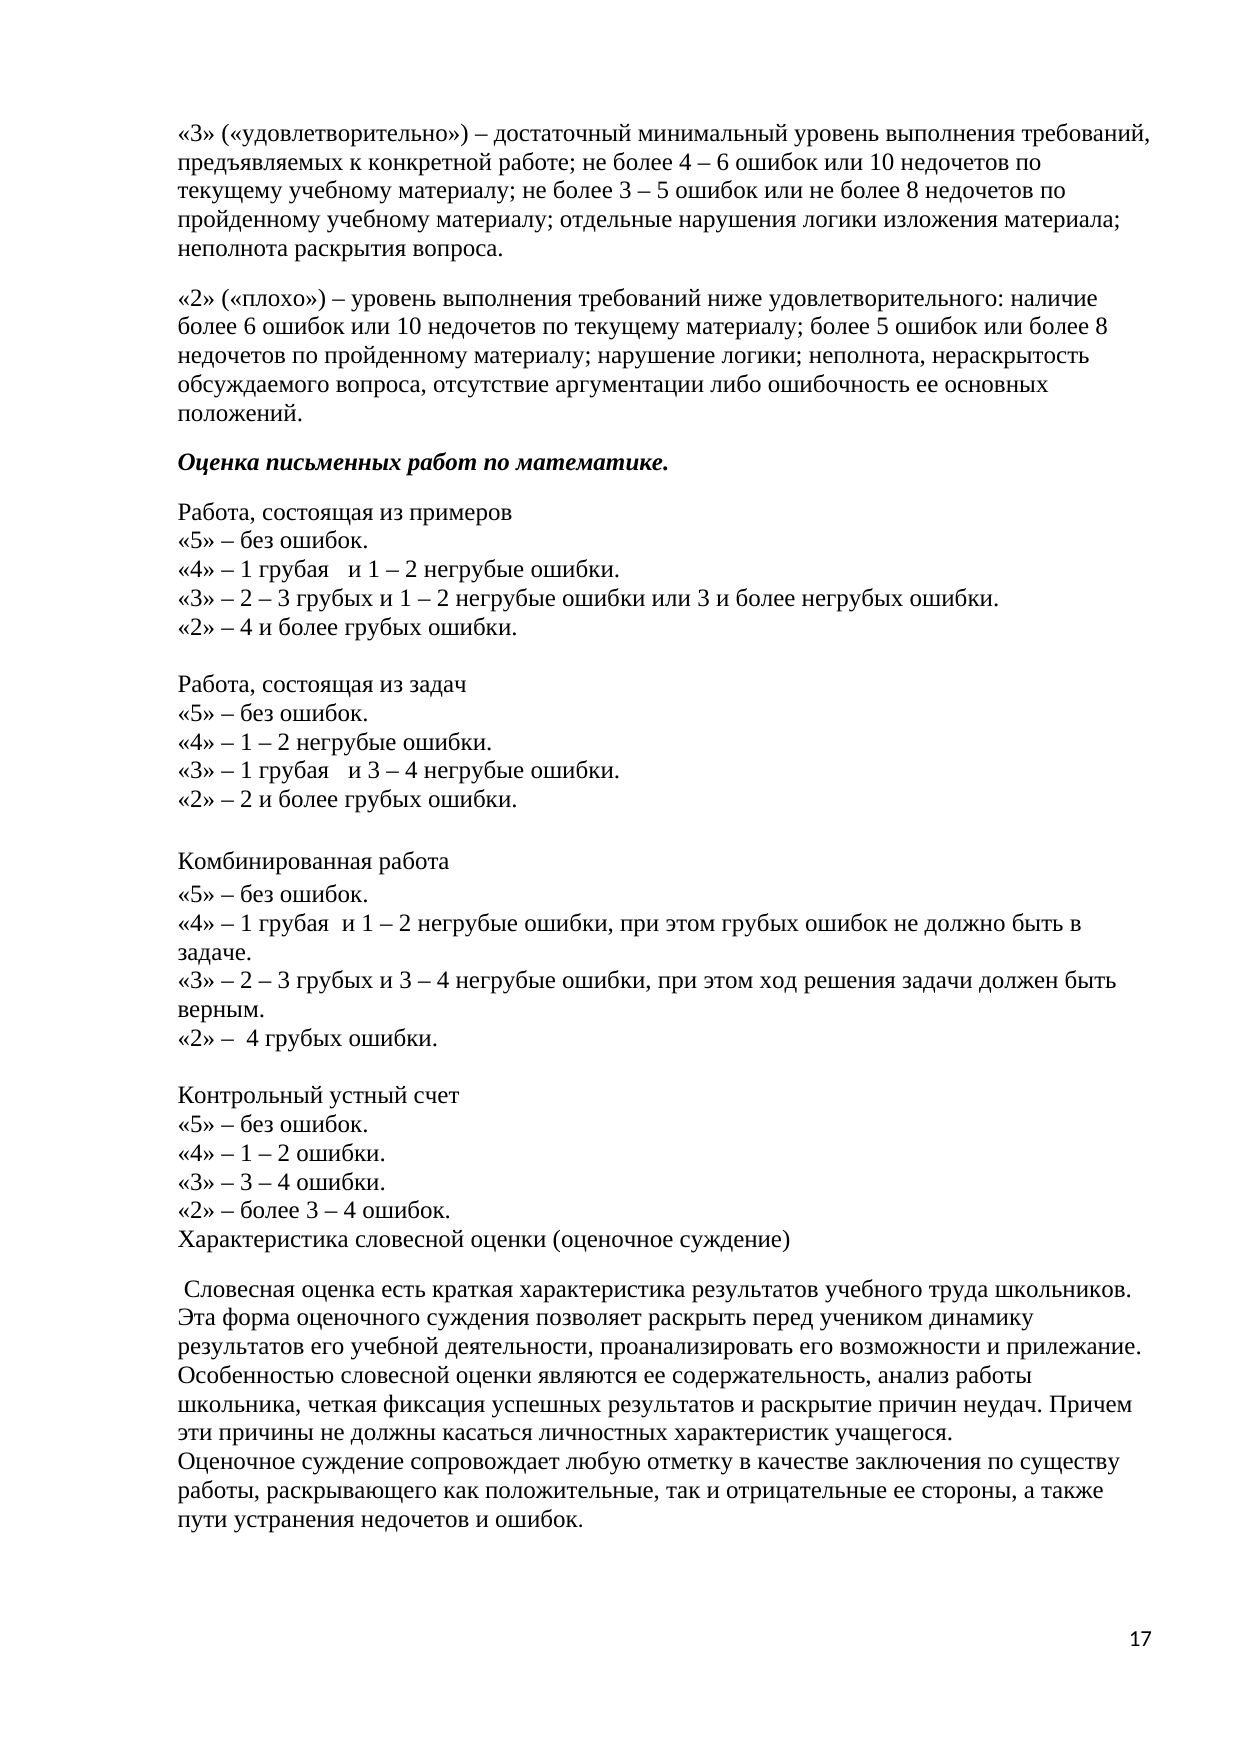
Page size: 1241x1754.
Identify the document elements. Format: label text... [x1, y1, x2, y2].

text «5» – без ошибок. [177, 879, 1152, 908]
text «4» – 1 грубая и 1 – 2 негрубые ошибки, при этом грубых ошибок не должно быть в задаче. [177, 908, 1152, 965]
text «2» – 4 и более грубых ошибки. [177, 612, 1152, 641]
text «5» – без ошибок. [177, 526, 1152, 554]
text «3» – 3 – 4 ошибки. [177, 1167, 1152, 1195]
text «5» – без ошибок. [177, 698, 1152, 727]
text «2» – 4 грубых ошибки. [177, 1023, 1152, 1052]
text Характеристика словесной оценки (оценочное суждение) [177, 1224, 1152, 1253]
text Словесная оценка есть краткая характеристика результатов учебного труда школьников. Эта форма оценочного суждения позволяет раскрыть перед учеником динамику результатов его учебной деятельности, проанализировать его возможности и прилежание. Особенностью словесной оценки являются ее содержательность, анализ работы школьника, четкая фиксация успешных результатов и раскрытие причин неудач. Причем эти причины не должны касаться личностных характеристик учащегося. [177, 1274, 1152, 1446]
text Работа, состоящая из задач [177, 669, 1152, 698]
text Оценка письменных работ по математике. [177, 447, 1152, 476]
text «4» – 1 – 2 ошибки. [177, 1138, 1152, 1167]
text «4» – 1 грубая и 1 – 2 негрубые ошибки. [177, 554, 1152, 583]
text Оценочное суждение сопровождает любую отметку в качестве заключения по существу работы, раскрывающего как положительные, так и отрицательные ее стороны, а также пути устранения недочетов и ошибок. [177, 1446, 1152, 1533]
text «3» – 2 – 3 грубых и 3 – 4 негрубые ошибки, при этом ход решения задачи должен быть верным. [177, 965, 1152, 1023]
text Работа, состоящая из примеров [177, 497, 1152, 526]
text «2» («плохо») – уровень выполнения требований ниже удовлетворительного: наличие более 6 ошибок или 10 недочетов по текущему материалу; более 5 ошибок или более 8 недочетов по пройденному материалу; нарушение логики; неполнота, нераскрытость обсуждаемого вопроса, отсутствие аргументации либо ошибочность ее основных положений. [177, 283, 1152, 426]
text Контрольный устный счет [177, 1080, 1152, 1109]
text «2» – 2 и более грубых ошибки. [177, 784, 1152, 813]
text «5» – без ошибок. [177, 1109, 1152, 1138]
text «3» – 1 грубая и 3 – 4 негрубые ошибки. [177, 756, 1152, 784]
text «2» – более 3 – 4 ошибок. [177, 1195, 1152, 1224]
text «3» («удовлетворительно») – достаточный минимальный уровень выполнения требований, предъявляемых к конкретной работе; не более 4 – 6 ошибок или 10 недочетов по текущему учебному материалу; не более 3 – 5 ошибок или не более 8 недочетов по пройденному учебному материалу; отдельные нарушения логики изложения материала; неполнота раскрытия вопроса. [177, 118, 1152, 262]
text «3» – 2 – 3 грубых и 1 – 2 негрубые ошибки или 3 и более негрубых ошибки. [177, 583, 1152, 612]
text Комбинированная работа [177, 846, 1152, 875]
text «4» – 1 – 2 негрубые ошибки. [177, 727, 1152, 756]
